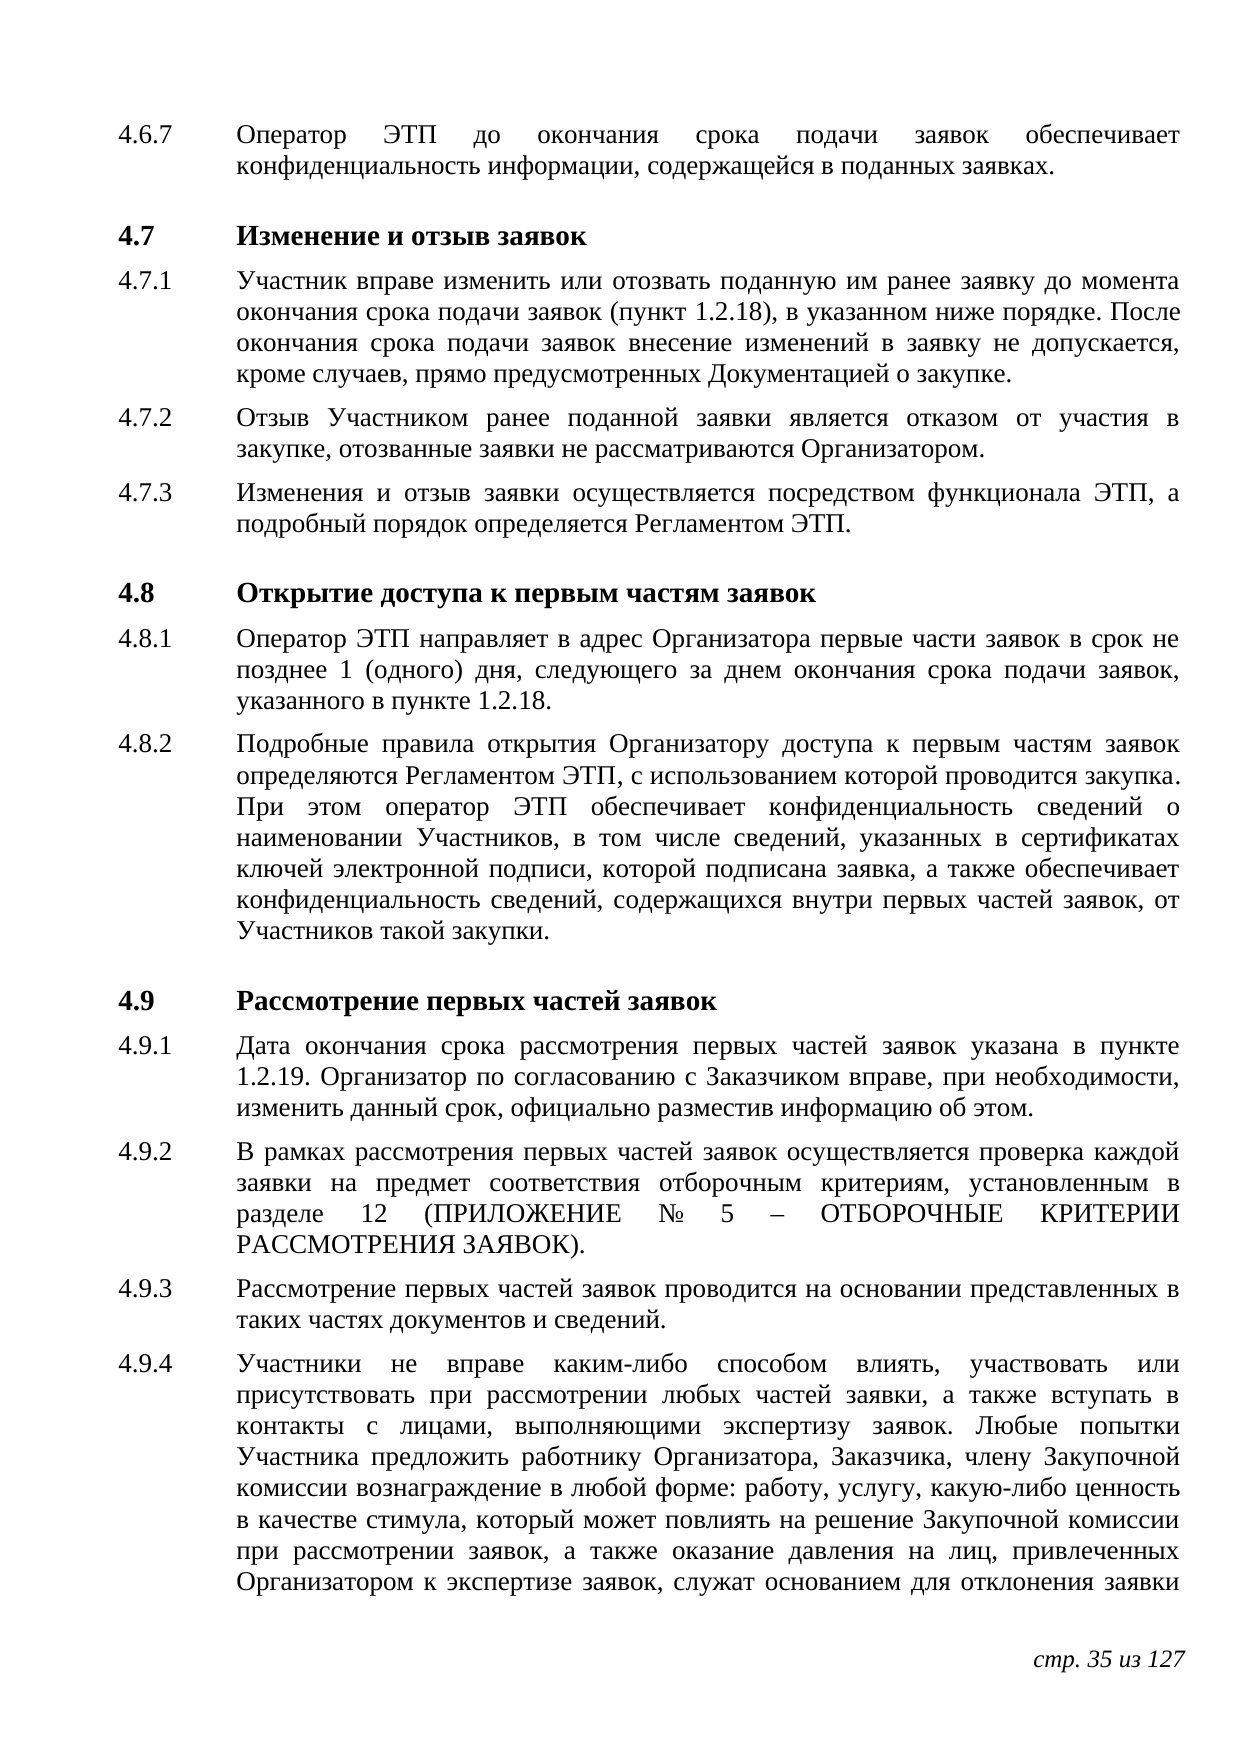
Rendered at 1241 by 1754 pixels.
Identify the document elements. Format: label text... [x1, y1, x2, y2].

subtitle Изменение и отзыв заявок [118, 218, 1181, 251]
text Оператор ЭТП направляет в адрес Организатора первые части заявок в срок не позднее 1 (одного) дня, следующего за днем окончания срока подачи заявок, указанного в пункте 1.2.18. [118, 622, 1181, 715]
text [118, 1347, 1181, 1596]
text Рассмотрение первых частей заявок проводится на основании представленных в таких частях документов и сведений. [118, 1272, 1181, 1334]
text Изменения и отзыв заявки осуществляется посредством функционала ЭТП, а подробный порядок определяется Регламентом ЭТП. [118, 476, 1181, 538]
text Оператор ЭТП до окончания срока подачи заявок обеспечивает конфиденциальность информации, содержащейся в поданных заявках. [118, 118, 1181, 180]
subtitle Открытие доступа к первым частям заявок [118, 576, 1181, 609]
subtitle Рассмотрение первых частей заявок [118, 983, 1181, 1017]
text Отзыв Участником ранее поданной заявки является отказом от участия в закупке, отозванные заявки не рассматриваются Организатором. [118, 401, 1181, 463]
text В рамках рассмотрения первых частей заявок осуществляется проверка каждой заявки на предмет соответствия отборочным критериям, установленным в разделе 12 (ПРИЛОЖЕНИЕ № 5 – ОТБОРОЧНЫЕ КРИТЕРИИ РАССМОТРЕНИЯ ЗАЯВОК). [118, 1135, 1181, 1260]
text Участник вправе изменить или отозвать поданную им ранее заявку до момента окончания срока подачи заявок (пункт 1.2.18), в указанном ниже порядке. После окончания срока подачи заявок внесение изменений в заявку не допускается, кроме случаев, прямо предусмотренных Документацией о закупке. [118, 264, 1181, 388]
text Дата окончания срока рассмотрения первых частей заявок указана в пункте 1.2.19. Организатор по согласованию с Заказчиком вправе, при необходимости, изменить данный срок, официально разместив информацию об этом. [118, 1029, 1181, 1123]
text Подробные правила открытия Организатору доступа к первым частям заявок определяются Регламентом ЭТП, с использованием которой проводится закупка. При этом оператор ЭТП обеспечивает конфиденциальность сведений о наименовании Участников, в том числе сведений, указанных в сертификатах ключей электронной подписи, которой подписана заявка, а также обеспечивает конфиденциальность сведений, содержащихся внутри первых частей заявок, от Участников такой закупки. [118, 728, 1181, 946]
